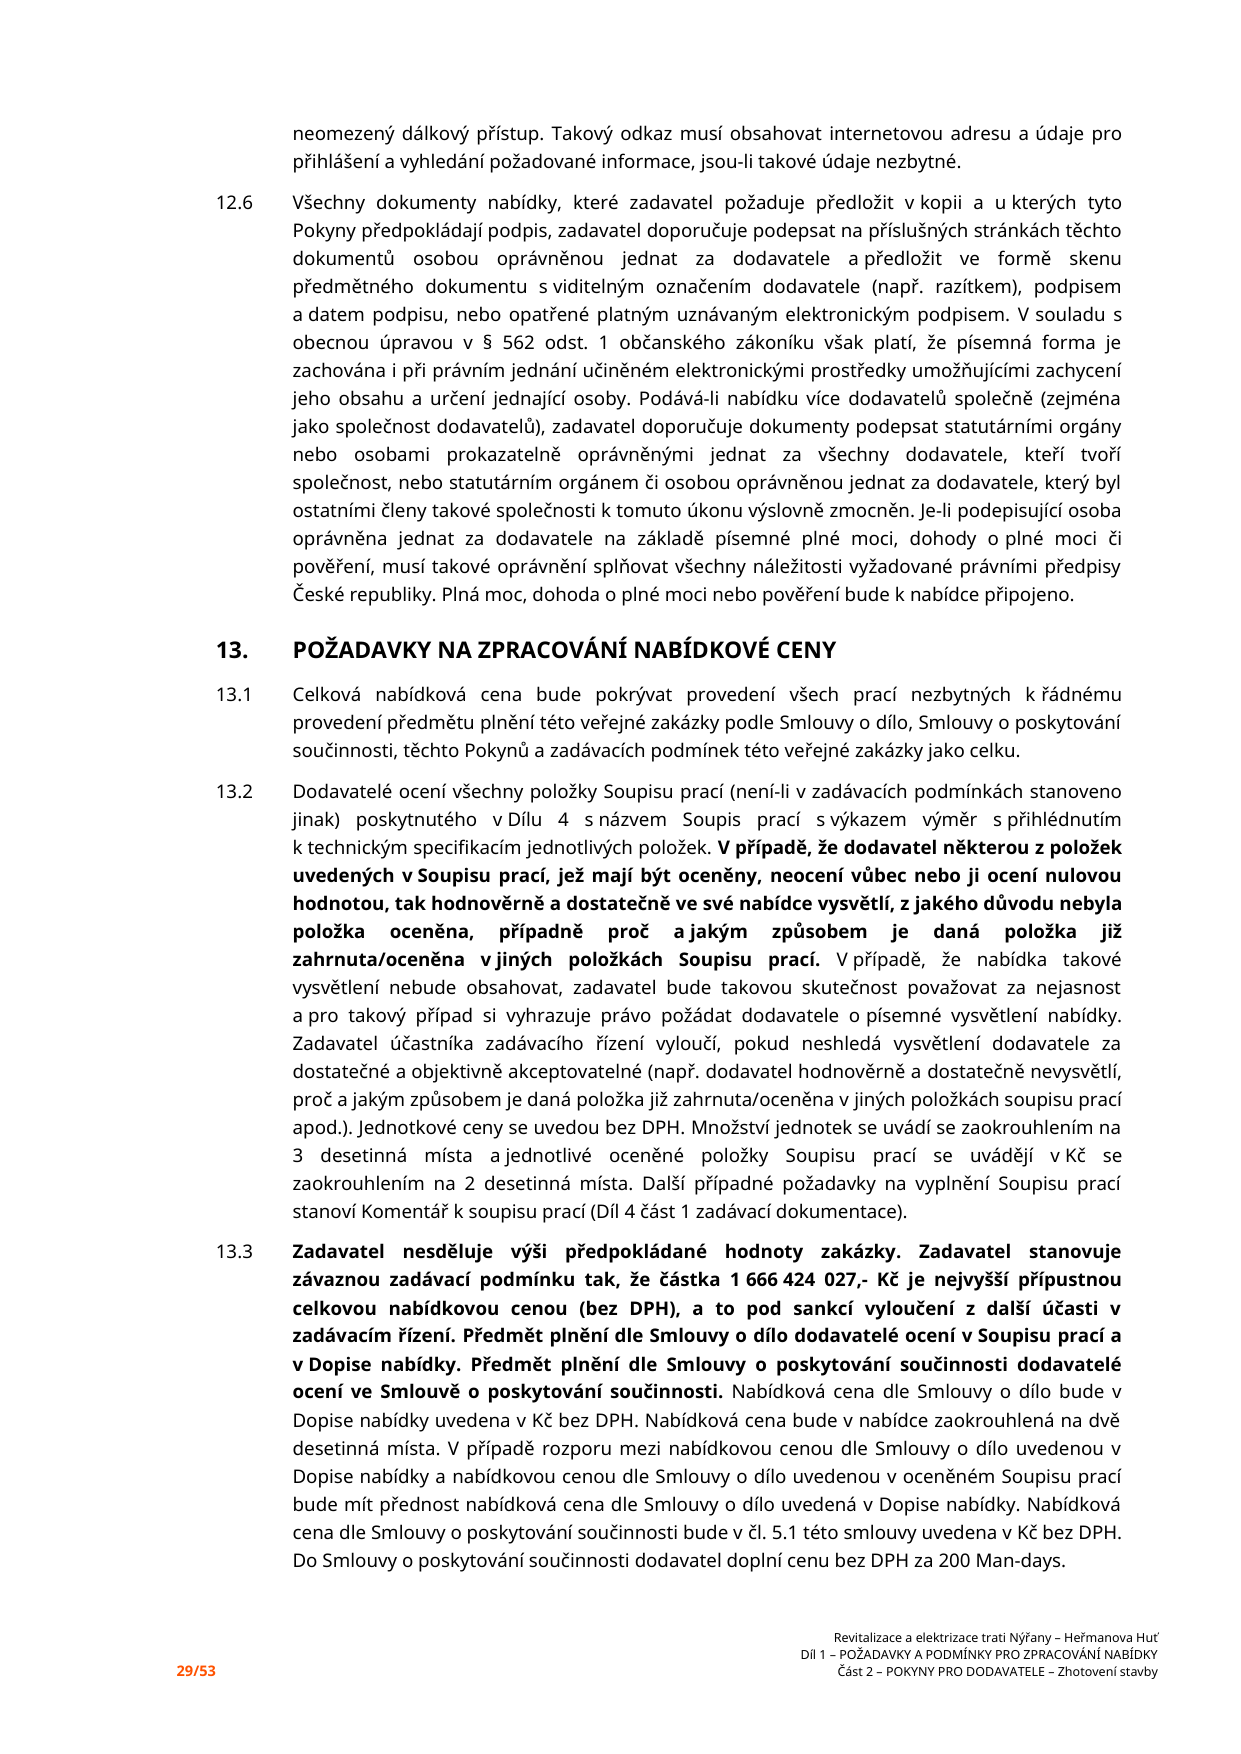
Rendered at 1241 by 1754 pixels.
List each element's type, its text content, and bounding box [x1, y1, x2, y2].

text Zadavatel nesděluje výši předpokládané hodnoty zakázky. Zadavatel stanovuje závaznou zadávací podmínku tak, že částka 1 666 424 027,- Kč je nejvyšší přípustnou celkovou nabídkovou cenou (bez DPH), a to pod sankcí vyloučení z další účasti v zadávacím řízení. Předmět plnění dle Smlouvy o dílo dodavatelé ocení v Soupisu prací a v Dopise nabídky. Předmět plnění dle Smlouvy o poskytování součinnosti dodavatelé ocení ve Smlouvě o poskytování součinnosti. Nabídková cena dle Smlouvy o dílo bude v Dopise nabídky uvedena v Kč bez DPH. Nabídková cena bude v nabídce zaokrouhlená na dvě desetinná místa. V případě rozporu mezi nabídkovou cenou dle Smlouvy o dílo uvedenou v Dopise nabídky a nabídkovou cenou dle Smlouvy o dílo uvedenou v oceněném Soupisu prací bude mít přednost nabídková cena dle Smlouvy o dílo uvedená v Dopise nabídky. Nabídková cena dle Smlouvy o poskytování součinnosti bude v čl. 5.1 této smlouvy uvedena v Kč bez DPH. Do Smlouvy o poskytování součinnosti dodavatel doplní cenu bez DPH za 200 Man-days. [216, 1239, 1122, 1572]
text Celková nabídková cena bude pokrývat provedení všech prací nezbytných k řádnému provedení předmětu plnění této veřejné zakázky podle Smlouvy o dílo, Smlouvy o poskytování součinnosti, těchto Pokynů a zadávacích podmínek této veřejné zakázky jako celku. [216, 681, 1122, 763]
text Všechny dokumenty nabídky, které zadavatel požaduje předložit v kopii a u kterých tyto Pokyny předpokládají podpis, zadavatel doporučuje podepsat na příslušných stránkách těchto dokumentů osobou oprávněnou jednat za dodavatele a předložit ve formě skenu předmětného dokumentu s viditelným označením dodavatele (např. razítkem), podpisem a datem podpisu, nebo opatřené platným uznávaným elektronickým podpisem. V souladu s obecnou úpravou v § 562 odst. 1 občanského zákoníku však platí, že písemná forma je zachována i při právním jednání učiněném elektronickými prostředky umožňujícími zachycení jeho obsahu a určení jednající osoby. Podává-li nabídku více dodavatelů společně (zejména jako společnost dodavatelů), zadavatel doporučuje dokumenty podepsat statutárními orgány nebo osobami prokazatelně oprávněnými jednat za všechny dodavatele, kteří tvoří společnost, nebo statutárním orgánem či osobou oprávněnou jednat za dodavatele, který byl ostatními členy takové společnosti k tomuto úkonu výslovně zmocněn. Je-li podepisující osoba oprávněna jednat za dodavatele na základě písemné plné moci, dohody o plné moci či pověření, musí takové oprávnění splňovat všechny náležitosti vyžadované právními předpisy České republiky. Plná moc, dohoda o plné moci nebo pověření bude k nabídce připojeno. [216, 189, 1122, 607]
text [216, 121, 1122, 174]
text POŽADAVKY NA ZPRACOVÁNÍ NABÍDKOVÉ CENY [216, 634, 1122, 666]
text Dodavatelé ocení všechny položky Soupisu prací (není-li v zadávacích podmínkách stanoveno jinak) poskytnutého v Dílu 4 s názvem Soupis prací s výkazem výměr s přihlédnutím k technickým specifikacím jednotlivých položek. V případě, že dodavatel některou z položek uvedených v Soupisu prací, jež mají být oceněny, neocení vůbec nebo ji ocení nulovou hodnotou, tak hodnověrně a dostatečně ve své nabídce vysvětlí, z jakého důvodu nebyla položka oceněna, případně proč a jakým způsobem je daná položka již zahrnuta/oceněna v jiných položkách Soupisu prací. V případě, že nabídka takové vysvětlení nebude obsahovat, zadavatel bude takovou skutečnost považovat za nejasnost a pro takový případ si vyhrazuje právo požádat dodavatele o písemné vysvětlení nabídky. Zadavatel účastníka zadávacího řízení vyloučí, pokud neshledá vysvětlení dodavatele za dostatečné a objektivně akceptovatelné (např. dodavatel hodnověrně a dostatečně nevysvětlí, proč a jakým způsobem je daná položka již zahrnuta/oceněna v jiných položkách soupisu prací apod.). Jednotkové ceny se uvedou bez DPH. Množství jednotek se uvádí se zaokrouhlením na 3 desetinná místa a jednotlivé oceněné položky Soupisu prací se uvádějí v Kč se zaokrouhlením na 2 desetinná místa. Další případné požadavky na vyplnění Soupisu prací stanoví Komentář k soupisu prací (Díl 4 část 1 zadávací dokumentace). [216, 778, 1122, 1224]
